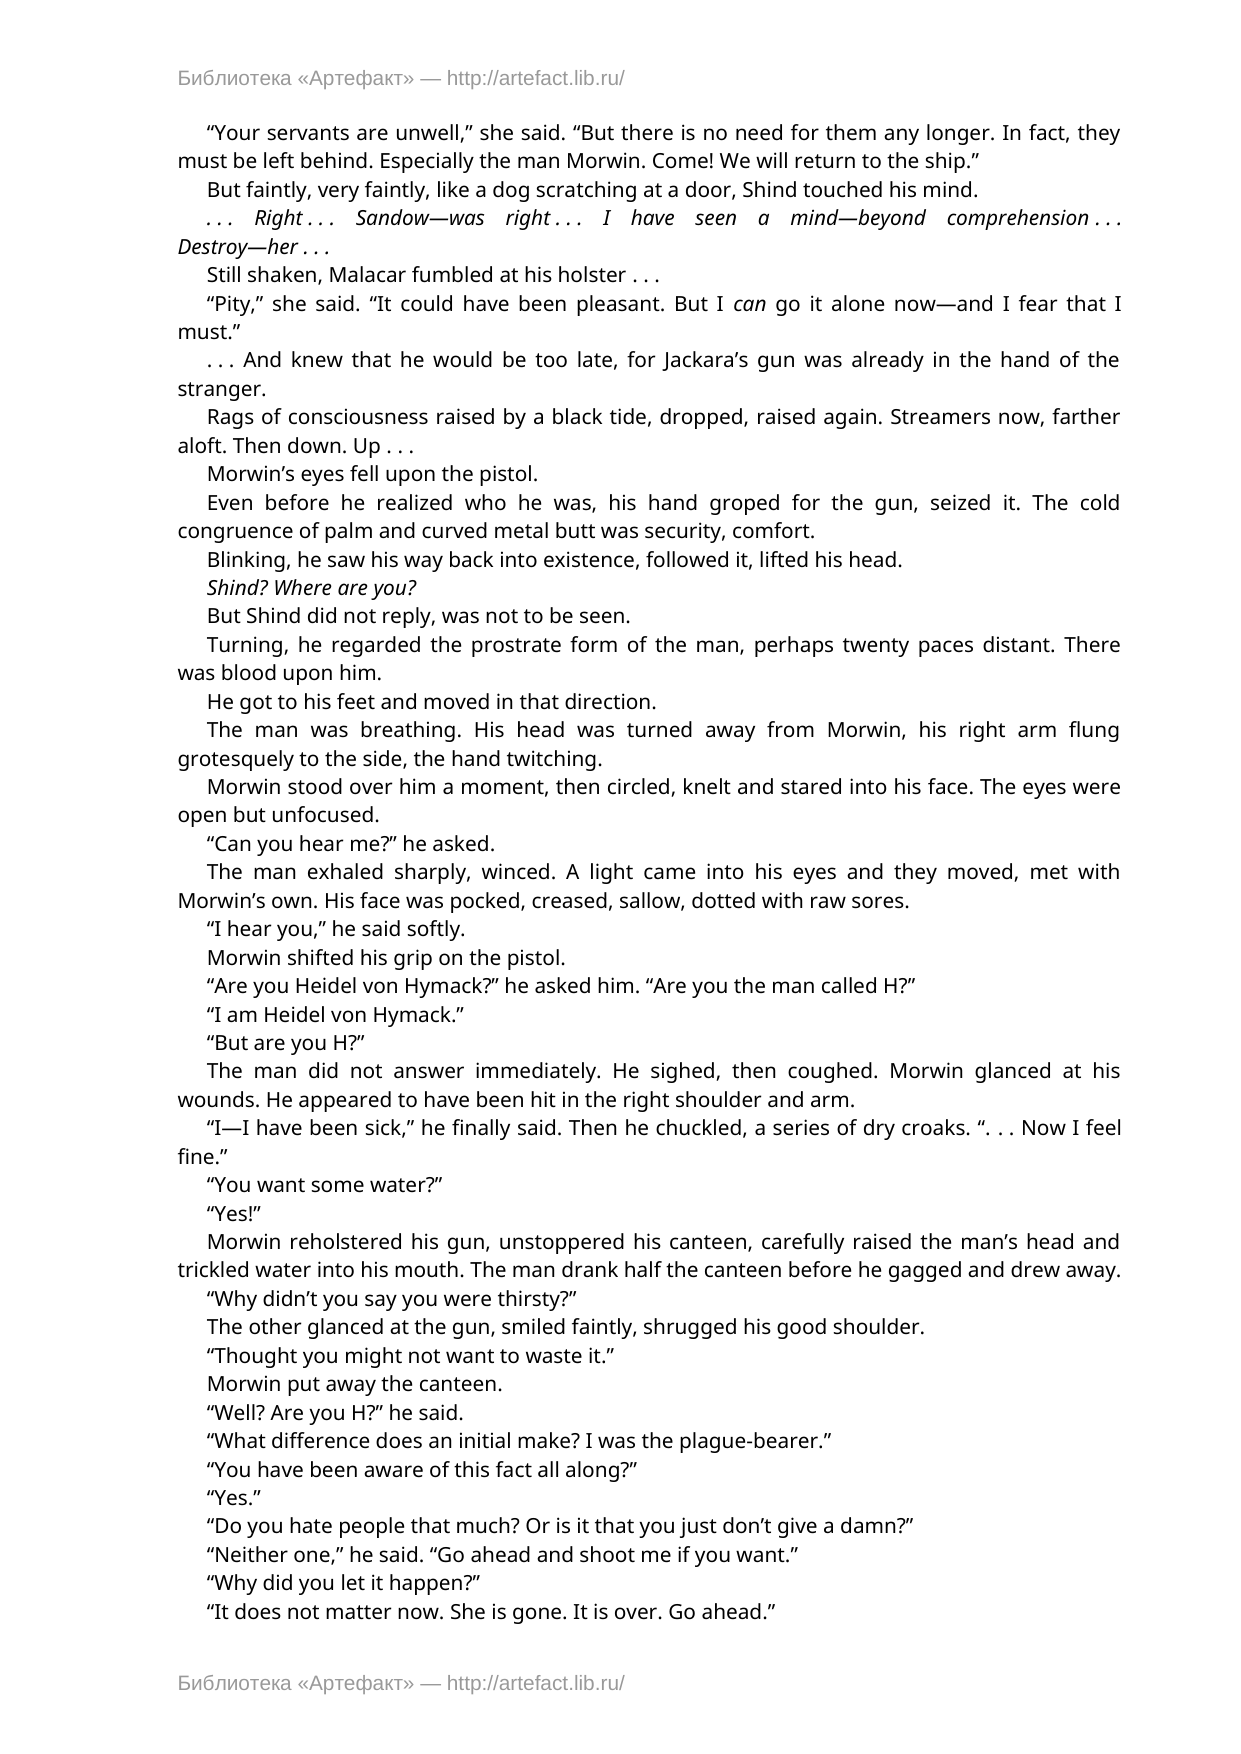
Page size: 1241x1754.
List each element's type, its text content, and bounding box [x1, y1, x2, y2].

text “Well? Are you H?” he said. [177, 1398, 1122, 1426]
text “Pity,” she said. “It could have been pleasant. But I can go it alone now―and I fear that I must.” [177, 289, 1122, 346]
text The man was breathing. His head was turned away from Morwin, his right arm flung grotesquely to the side, the hand twitching. [177, 715, 1122, 772]
text “Neither one,” he said. “Go ahead and shoot me if you want.” [177, 1540, 1122, 1568]
text “You have been aware of this fact all along?” [177, 1455, 1122, 1483]
text But faintly, very faintly, like a dog scratching at a door, Shind touched his mind. [177, 175, 1122, 203]
text The other glanced at the gun, smiled faintly, shrugged his good shoulder. [177, 1312, 1122, 1341]
text But Shind did not reply, was not to be seen. [177, 602, 1122, 630]
text “Why didn’t you say you were thirsty?” [177, 1284, 1122, 1312]
text “But are you H?” [177, 1028, 1122, 1057]
text . . . Right . . . Sandow―was right . . . I have seen a mind―beyond comprehension . . . Destroy―her . . . [177, 203, 1122, 260]
text “It does not matter now. She is gone. It is over. Go ahead.” [177, 1597, 1122, 1625]
text Blinking, he saw his way back into existence, followed it, lifted his head. [177, 545, 1122, 573]
text Morwin stood over him a moment, then circled, knelt and stared into his face. The eyes were open but unfocused. [177, 772, 1122, 829]
text Morwin reholstered his gun, unstoppered his canteen, carefully raised the man’s head and trickled water into his mouth. The man drank half the canteen before he gagged and drew away. [177, 1227, 1122, 1284]
text “Are you Heidel von Hymack?” he asked him. “Are you the man called H?” [177, 971, 1122, 1000]
text “I hear you,” he said softly. [177, 914, 1122, 943]
text “Thought you might not want to waste it.” [177, 1341, 1122, 1369]
text “Why did you let it happen?” [177, 1568, 1122, 1597]
text Morwin put away the canteen. [177, 1369, 1122, 1398]
text Shind? Where are you? [177, 573, 1122, 602]
text Rags of consciousness raised by a black tide, dropped, raised again. Streamers now, farther aloft. Then down. Up . . . [177, 402, 1122, 459]
text “Your servants are unwell,” she said. “But there is no need for them any longer. In fact, they must be left behind. Especially the man Morwin. Come! We will return to the ship.” [177, 118, 1122, 175]
text “I―I have been sick,” he finally said. Then he chuckled, a series of dry croaks. “. . . Now I feel fine.” [177, 1113, 1122, 1170]
text “Yes!” [177, 1199, 1122, 1227]
text The man did not answer immediately. He sighed, then coughed. Morwin glanced at his wounds. He appeared to have been hit in the right shoulder and arm. [177, 1057, 1122, 1113]
text The man exhaled sharply, winced. A light came into his eyes and they moved, met with Morwin’s own. His face was pocked, creased, sallow, dotted with raw sores. [177, 857, 1122, 914]
text Morwin’s eyes fell upon the pistol. [177, 459, 1122, 488]
text “I am Heidel von Hymack.” [177, 1000, 1122, 1028]
text “Can you hear me?” he asked. [177, 829, 1122, 857]
text “Yes.” [177, 1483, 1122, 1512]
text Still shaken, Malacar fumbled at his holster . . . [177, 260, 1122, 289]
text He got to his feet and moved in that direction. [177, 687, 1122, 715]
text “What difference does an initial make? I was the plague-bearer.” [177, 1426, 1122, 1455]
text “Do you hate people that much? Or is it that you just don’t give a damn?” [177, 1512, 1122, 1540]
text Even before he realized who he was, his hand groped for the gun, seized it. The cold congruence of palm and curved metal butt was security, comfort. [177, 488, 1122, 545]
text “You want some water?” [177, 1170, 1122, 1199]
text . . . And knew that he would be too late, for Jackara’s gun was already in the hand of the stranger. [177, 346, 1122, 402]
text Turning, he regarded the prostrate form of the man, perhaps twenty paces distant. There was blood upon him. [177, 630, 1122, 687]
text Morwin shifted his grip on the pistol. [177, 943, 1122, 971]
